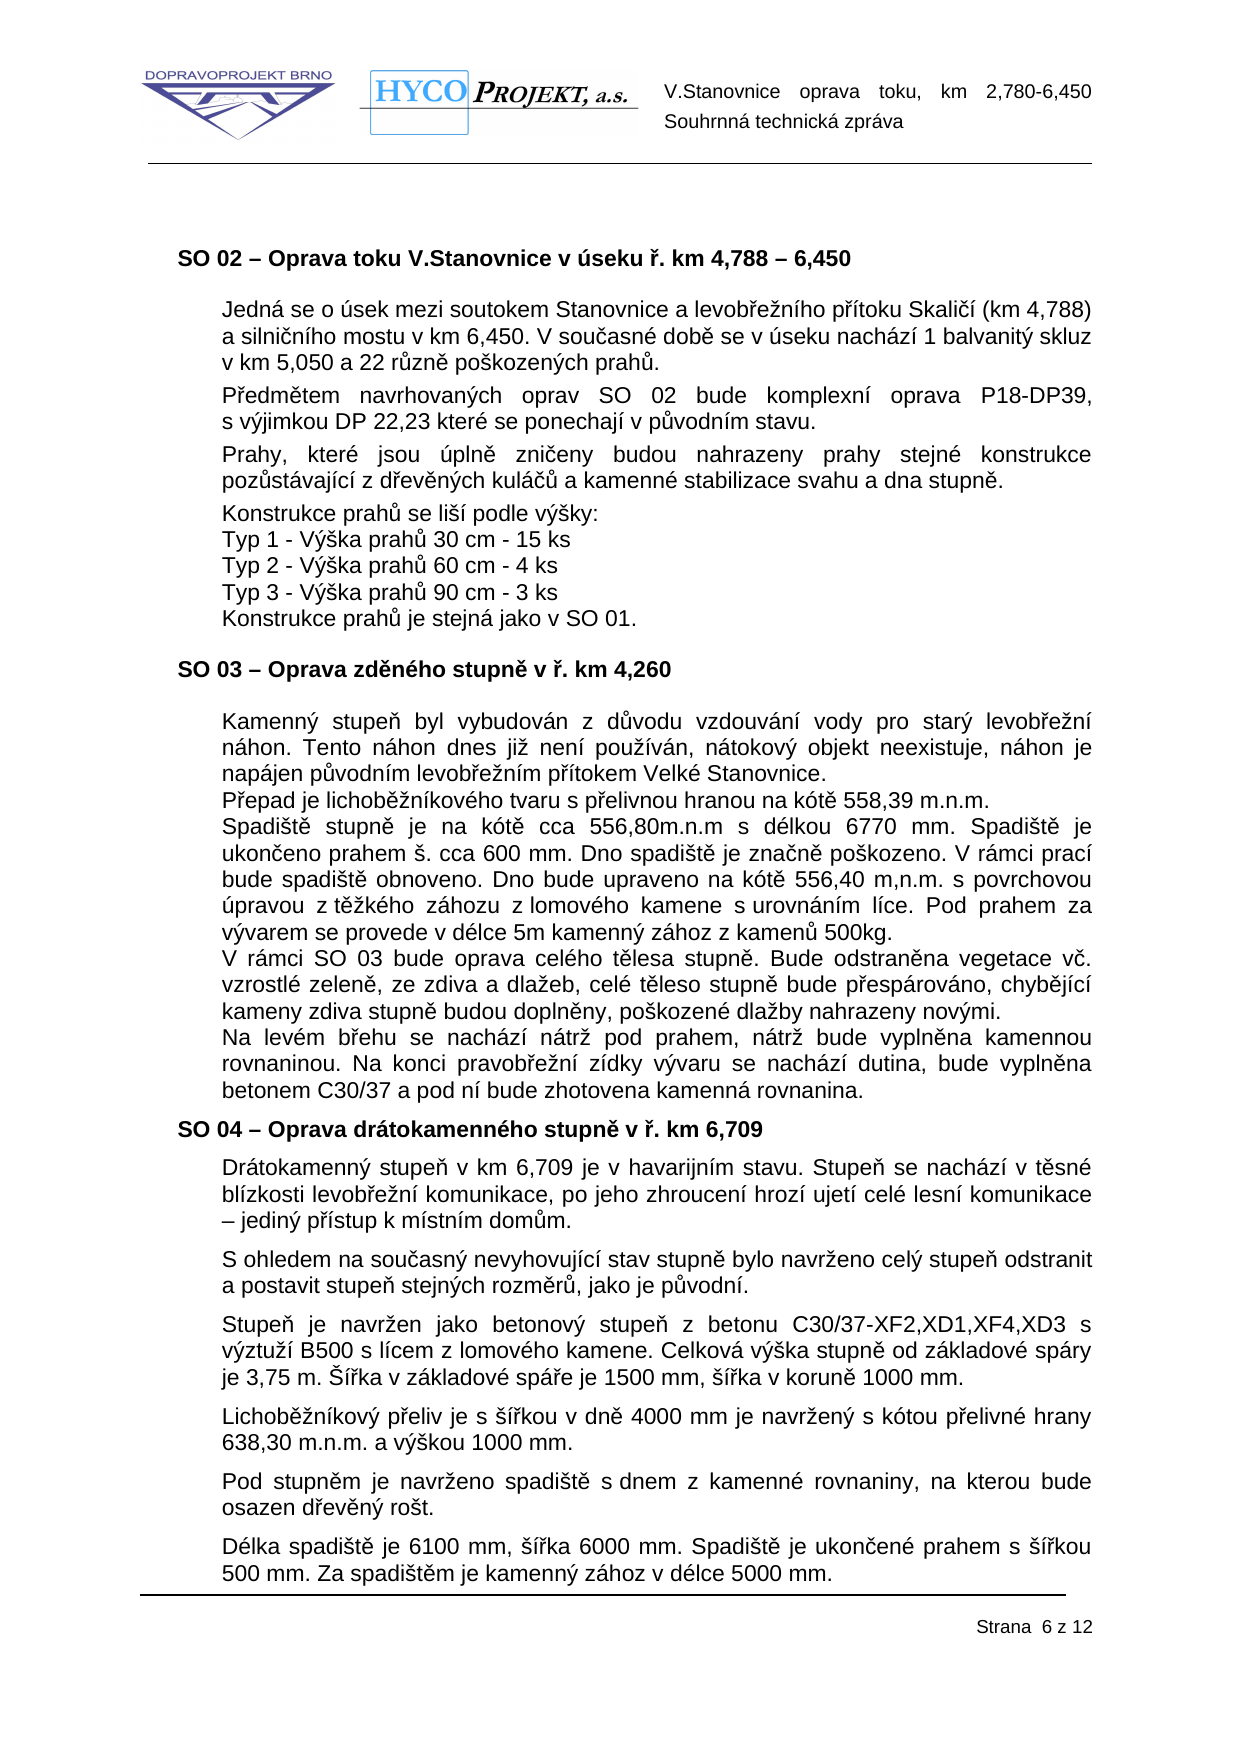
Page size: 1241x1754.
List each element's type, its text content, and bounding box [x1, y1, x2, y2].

text Lichoběžníkový přeliv je s šířkou v dně 4000 mm je navržený s kótou přelivné hrany 638,30 m.n.m. a výškou 1000 mm. [177, 1403, 1092, 1455]
text Typ 3 - Výška prahů 90 cm - 3 ks [222, 579, 1092, 605]
picture [139, 56, 340, 147]
text Jedná se o úsek mezi soutokem Stanovnice a levobřežního přítoku Skaličí (km 4,788) a silničního mostu v km 6,450. V současné době se v úseku nachází 1 balvanitý skluz v km 5,050 a 22 různě poškozených prahů. [177, 296, 1092, 375]
text Pod stupněm je navrženo spadiště s dnem z kamenné rovnaniny, na kterou bude osazen dřevěný rošt. [177, 1468, 1092, 1521]
picture [359, 70, 639, 135]
text Konstrukce prahů se liší podle výšky: [177, 499, 1092, 526]
text Kamenný stupeň byl vybudován z důvodu vzdouvání vody pro starý levobřežní náhon. Tento náhon dnes již není používán, nátokový objekt neexistuje, náhon je napájen původním levobřežním přítokem Velké Stanovnice. [177, 708, 1092, 787]
text V rámci SO 03 bude oprava celého tělesa stupně. Bude odstraněna vegetace vč. vzrostlé zeleně, ze zdiva a dlažeb, celé těleso stupně bude přespárováno, chybějící kameny zdiva stupně budou doplněny, poškozené dlažby nahrazeny novými. [177, 945, 1092, 1024]
text Předmětem navrhovaných oprav SO 02 bude komplexní oprava P18-DP39, s výjimkou DP 22,23 které se ponechají v původním stavu. [177, 382, 1092, 434]
text Prahy, které jsou úplně zničeny budou nahrazeny prahy stejné konstrukce pozůstávající z dřevěných kuláčů a kamenné stabilizace svahu a dna stupně. [177, 441, 1092, 493]
text Drátokamenný stupeň v km 6,709 je v havarijním stavu. Stupeň se nachází v těsné blízkosti levobřežní komunikace, po jeho zhroucení hrozí ujetí celé lesní komunikace – jediný přístup k místním domům. [177, 1154, 1092, 1233]
text Typ 1 - Výška prahů 30 cm - 15 ks [222, 526, 1092, 552]
text Konstrukce prahů je stejná jako v SO 01. [222, 605, 1092, 631]
text Stupeň je navržen jako betonový stupeň z betonu C30/37-XF2,XD1,XF4,XD3 s výztuží B500 s lícem z lomového kamene. Celková výška stupně od základové spáry je 3,75 m. Šířka v základové spáře je 1500 mm, šířka v koruně 1000 mm. [177, 1311, 1092, 1390]
text Délka spadiště je 6100 mm, šířka 6000 mm. Spadiště je ukončené prahem s šířkou 500 mm. Za spadištěm je kamenný zához v délce 5000 mm. [177, 1533, 1092, 1586]
text SO 03 – Oprava zděného stupně v ř. km 4,260 [177, 656, 1092, 683]
text SO 04 – Oprava drátokamenného stupně v ř. km 6,709 [177, 1116, 1092, 1142]
text SO 02 – Oprava toku V.Stanovnice v úseku ř. km 4,788 – 6,450 [177, 245, 1092, 271]
text Na levém břehu se nachází nátrž pod prahem, nátrž bude vyplněna kamennou rovnaninou. Na konci pravobřežní zídky vývaru se nachází dutina, bude vyplněna betonem C30/37 a pod ní bude zhotovena kamenná rovnanina. [177, 1024, 1092, 1103]
text S ohledem na současný nevyhovující stav stupně bylo navrženo celý stupeň odstranit a postavit stupeň stejných rozměrů, jako je původní. [177, 1246, 1092, 1299]
text Typ 2 - Výška prahů 60 cm - 4 ks [222, 552, 1092, 579]
text Spadiště stupně je na kótě cca 556,80m.n.m s délkou 6770 mm. Spadiště je ukončeno prahem š. cca 600 mm. Dno spadiště je značně poškozeno. V rámci prací bude spadiště obnoveno. Dno bude upraveno na kótě 556,40 m,n.m. s povrchovou úpravou z těžkého záhozu z lomového kamene s urovnáním líce. Pod prahem za vývarem se provede v délce 5m kamenný zához z kamenů 500kg. [177, 813, 1092, 945]
text Přepad je lichoběžníkového tvaru s přelivnou hranou na kótě 558,39 m.n.m. [177, 787, 1092, 813]
